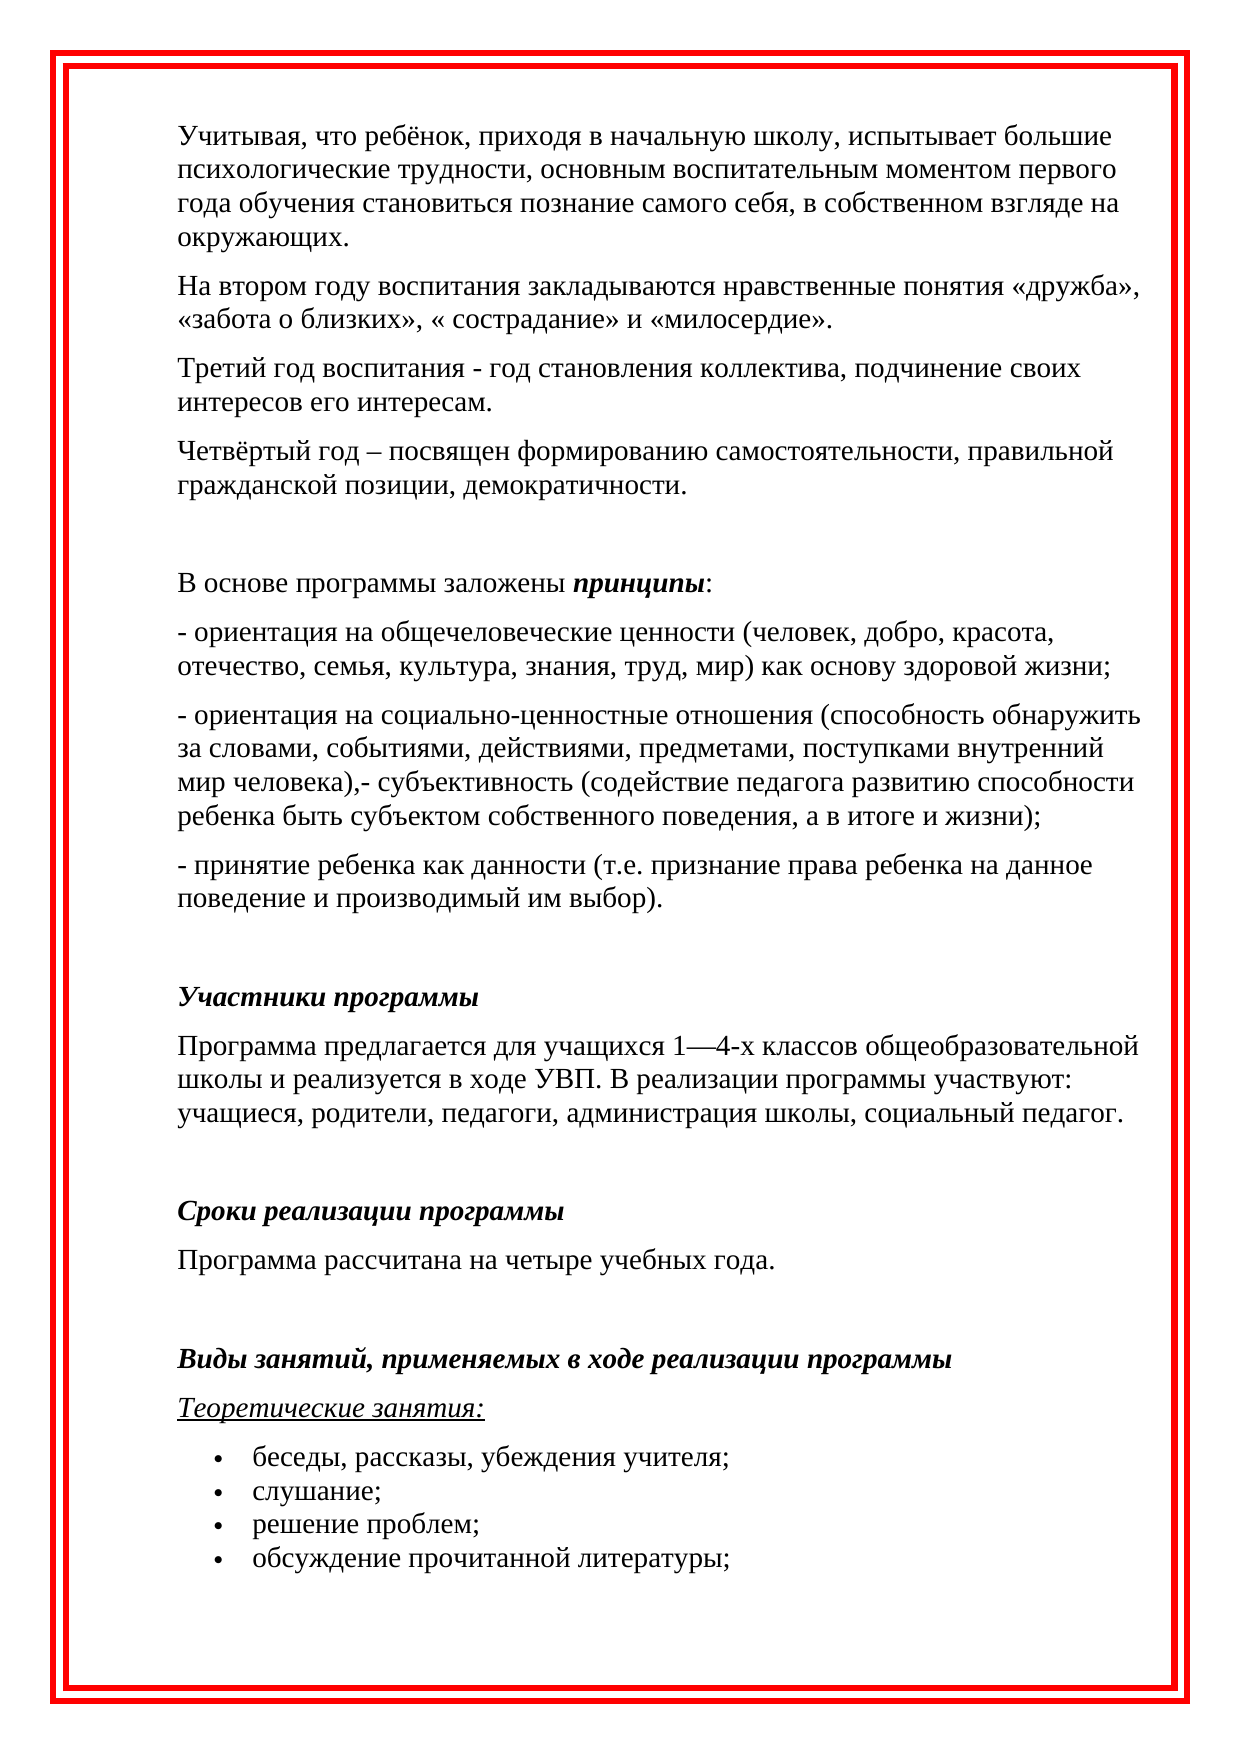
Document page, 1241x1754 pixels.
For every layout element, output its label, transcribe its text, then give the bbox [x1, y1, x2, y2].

text Виды занятий, применяемых в ходе реализации программы [177, 1341, 1152, 1374]
text Третий год воспитания - год становления коллектива, подчинение своих интересов его интересам. [177, 351, 1152, 418]
text Программа рассчитана на четыре учебных года. [177, 1242, 1152, 1276]
text Четвёртый год – посвящен формированию самостоятельности, правильной гражданской позиции, демократичности. [177, 433, 1152, 500]
text - принятие ребенка как данности (т.е. признание права ребенка на данное поведение и производимый им выбор). [177, 847, 1152, 914]
list слушание; [214, 1473, 1152, 1506]
list обсуждение прочитанной литературы; [214, 1540, 1152, 1573]
text Участники программы [177, 979, 1152, 1012]
list беседы, рассказы, убеждения учителя; [214, 1439, 1152, 1473]
list решение проблем; [214, 1506, 1152, 1540]
text Теоретические занятия: [177, 1390, 1152, 1423]
text Сроки реализации программы [177, 1193, 1152, 1227]
text На втором году воспитания закладываются нравственные понятия «дружба», «забота о близких», « сострадание» и «милосердие». [177, 268, 1152, 335]
text В основе программы заложены принципы: [177, 565, 1152, 599]
text Учитывая, что ребёнок, приходя в начальную школу, испытывает большие психологические трудности, основным воспитательным моментом первого года обучения становиться познание самого себя, в собственном взгляде на окружающих. [177, 118, 1152, 252]
text Программа предлагается для учащихся 1—4-х классов общеобразовательной школы и реализуется в ходе УВП. В реализации программы участвуют: учащиеся, родители, педагоги, администрация школы, социальный педагог. [177, 1028, 1152, 1128]
text - ориентация на общечеловеческие ценности (человек, добро, красота, отечество, семья, культура, знания, труд, мир) как основу здоровой жизни; [177, 614, 1152, 681]
text - ориентация на социально-ценностные отношения (способность обнаружить за словами, событиями, действиями, предметами, поступками внутренний мир человека),- субъективность (содействие педагога развитию способности ребенка быть субъектом собственного поведения, а в итоге и жизни); [177, 697, 1152, 831]
